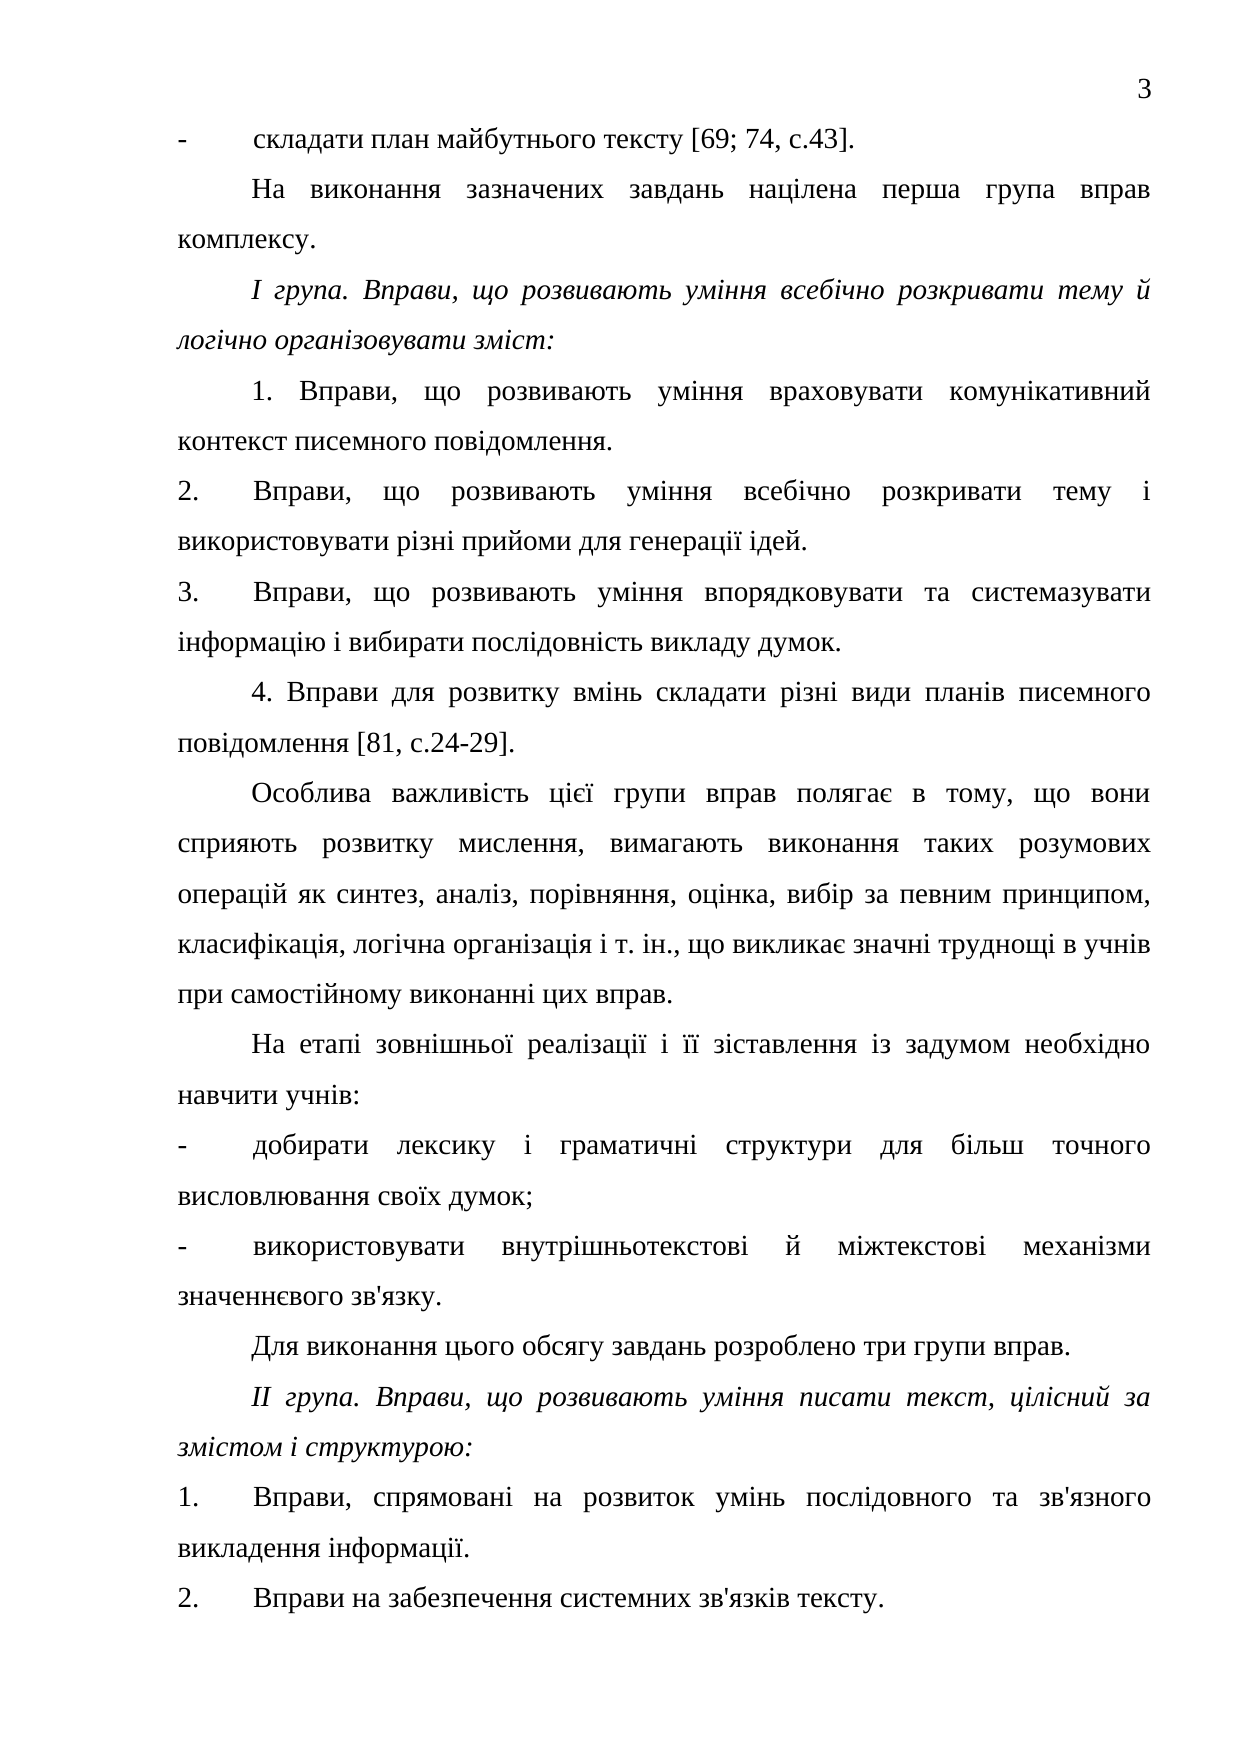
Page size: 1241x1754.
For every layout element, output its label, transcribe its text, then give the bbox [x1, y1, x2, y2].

list Вправи на забезпечення системних зв'язків тексту. [177, 1580, 1152, 1614]
list добирати лексику і граматичні структури для більш точного висловлювання своїх думок; [177, 1127, 1152, 1211]
list Вправи, що розвивають уміння впорядковувати та системазувати інформацію і вибирати послідовність викладу думок. [177, 574, 1152, 658]
list складати план майбутнього тексту [69; 74, с.43]. [177, 121, 1152, 154]
text Особлива важливість цієї групи вправ полягає в тому, що вони сприяють розвитку мислення, вимагають виконання таких розумових операцій як синтез, аналіз, порівняння, оцінка, вибір за певним принципом, класифікація, логічна організація і т. ін., що викликає значні труднощі в учнів при самостійному виконанні цих вправ. [177, 775, 1152, 1010]
list використовувати внутрішньотекстові й міжтекстові механізми значеннєвого зв'язку. [177, 1228, 1152, 1312]
text Для виконання цього обсягу завдань розроблено три групи вправ. [177, 1328, 1152, 1362]
text На етапі зовнішньої реалізації і її зіставлення із задумом необхідно навчити учнів: [177, 1027, 1152, 1111]
list Вправи, що розвивають уміння всебічно розкривати тему і використовувати різні прийоми для генерації ідей. [177, 473, 1152, 557]
text 4. Вправи для розвитку вмінь складати різні види планів писемного повідомлення [81, с.24-29]. [177, 674, 1152, 758]
text ІІ група. Вправи, що розвивають уміння писати текст, цілісний за змістом і структурою: [177, 1379, 1152, 1463]
text На виконання зазначених завдань націлена перша група вправ комплексу. [177, 171, 1152, 255]
text 1. Вправи, що розвивають уміння враховувати комунікативний контекст писемного повідомлення. [177, 373, 1152, 456]
text І група. Вправи, що розвивають уміння всебічно розкривати тему й логічно організовувати зміст: [177, 272, 1152, 356]
list Вправи, спрямовані на розвиток умінь послідовного та зв'язного викладення інформації. [177, 1479, 1152, 1563]
